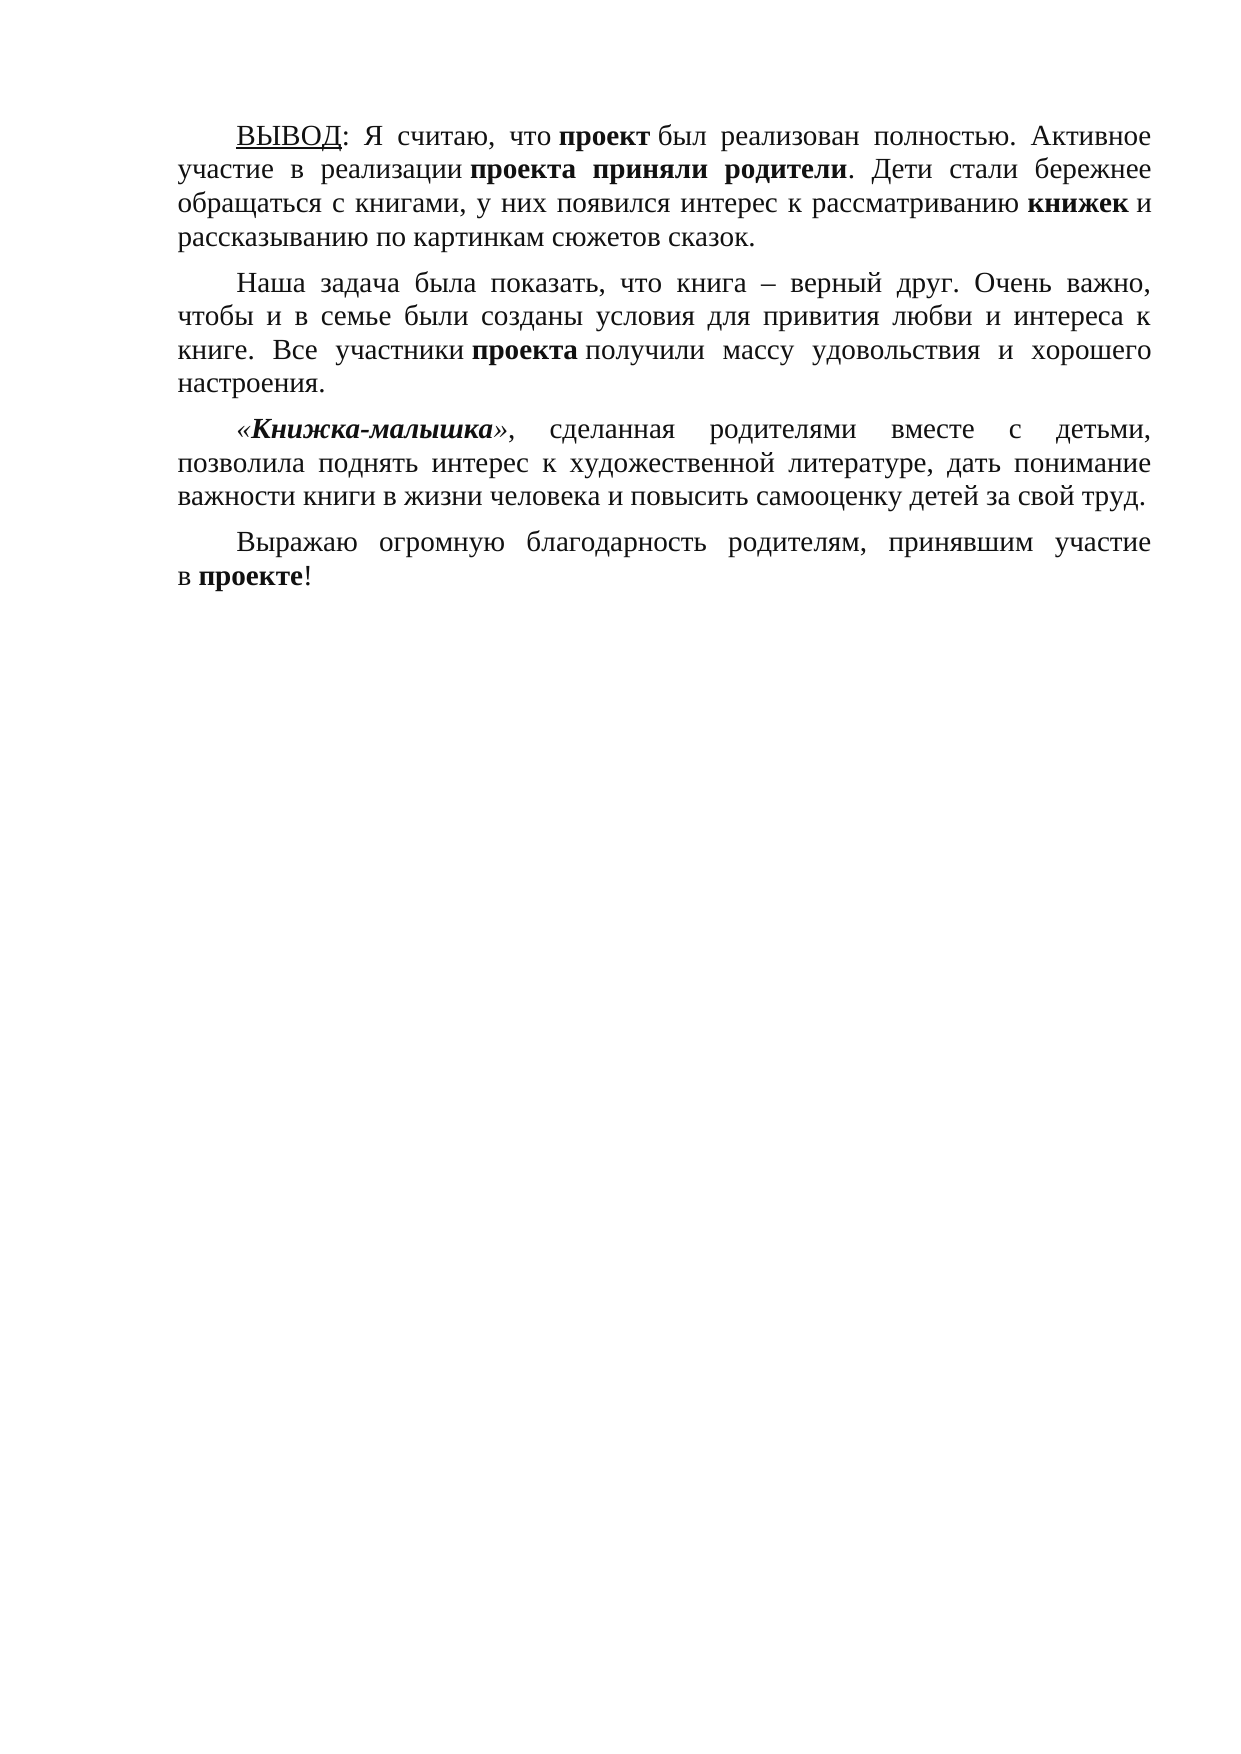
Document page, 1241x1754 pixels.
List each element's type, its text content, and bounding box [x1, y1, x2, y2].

text «Книжка-малышка», сделанная родителями вместе с детьми, позволила поднять интерес к художественной литературе, дать понимание важности книги в жизни человека и повысить самооценку детей за свой труд. [177, 411, 1152, 512]
text Выражаю огромную благодарность родителям, принявшим участие в проекте! [177, 524, 1152, 592]
text Наша задача была показать, что книга – верный друг. Очень важно, чтобы и в семье были созданы условия для привития любви и интереса к книге. Все участники проекта получили массу удовольствия и хорошего настроения. [177, 265, 1152, 399]
text ВЫВОД: Я считаю, что проект был реализован полностью. Активное участие в реализации проекта приняли родители. Дети стали бережнее обращаться с книгами, у них появился интерес к рассматриванию книжек и рассказыванию по картинкам сюжетов сказок. [177, 118, 1152, 252]
